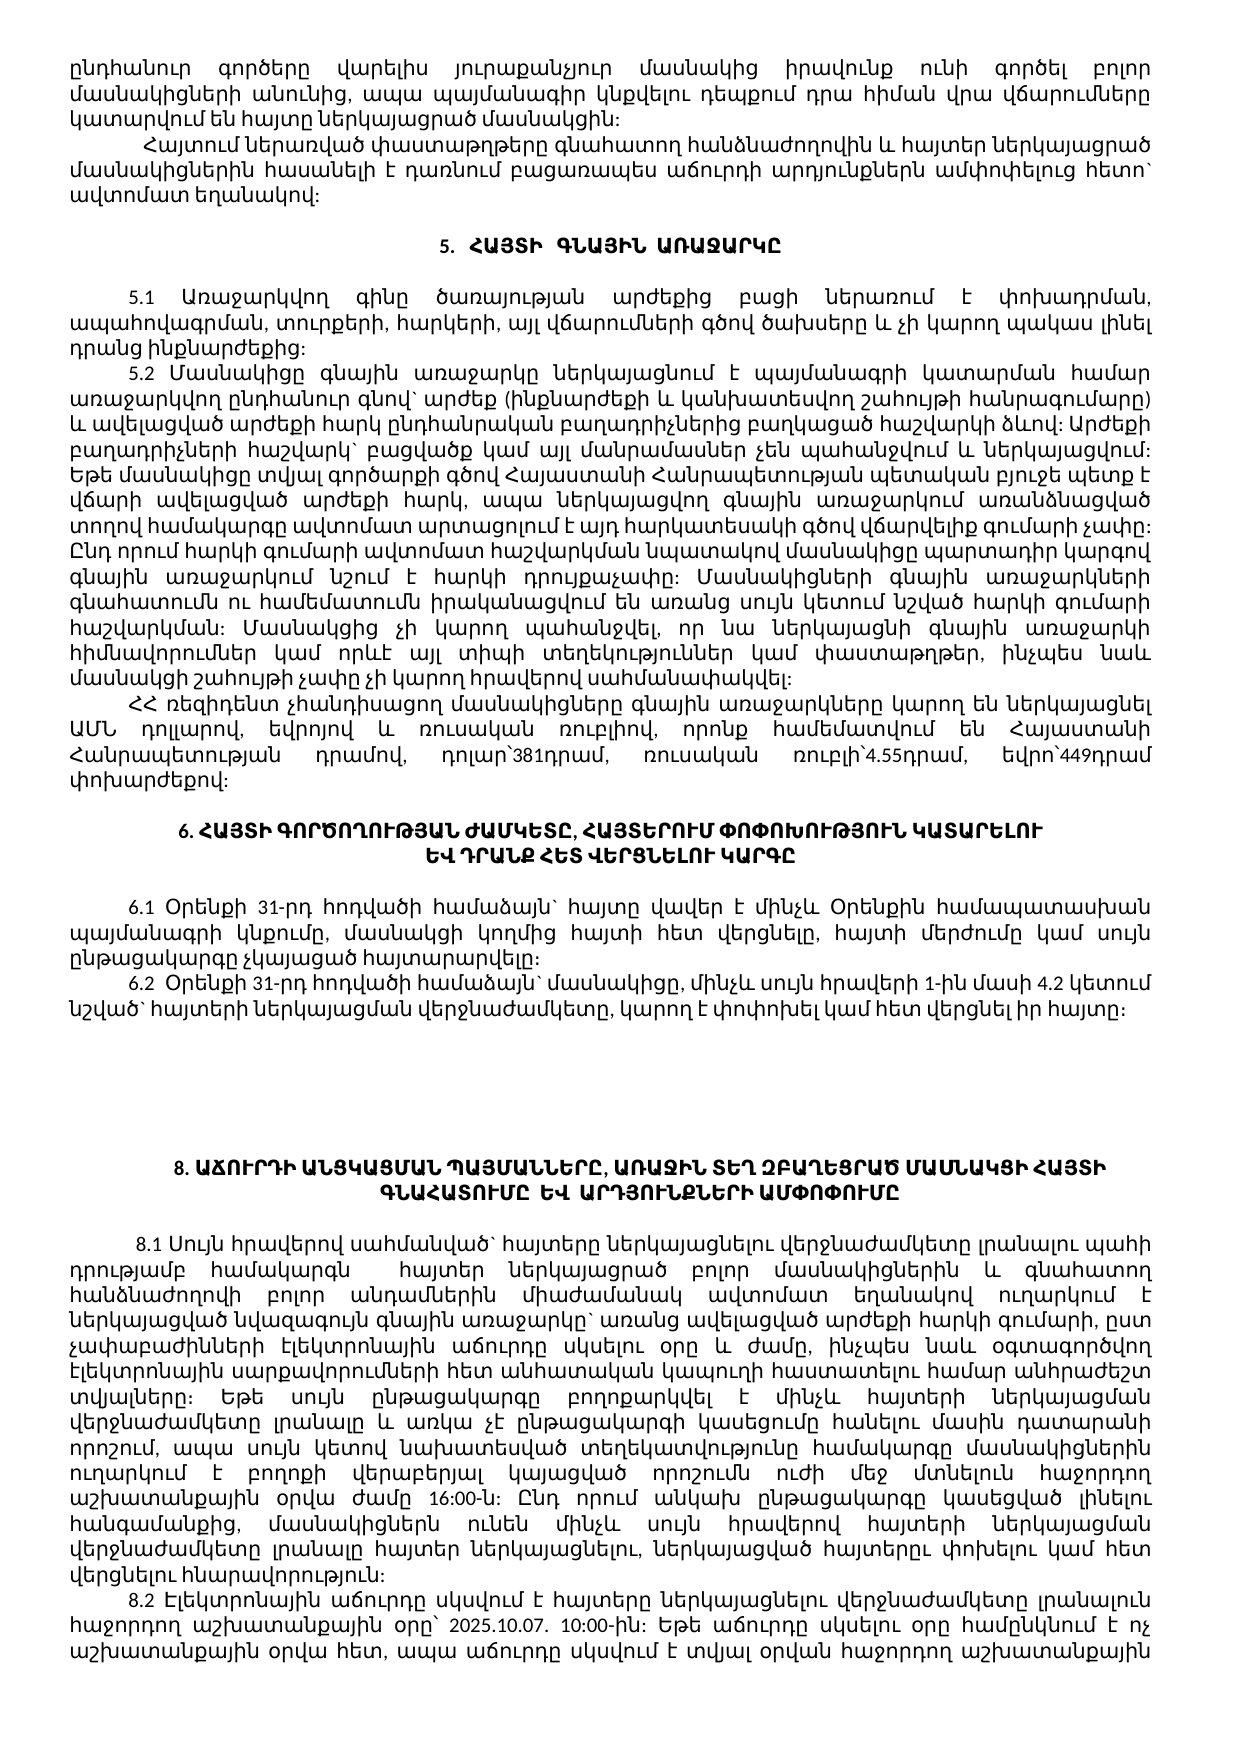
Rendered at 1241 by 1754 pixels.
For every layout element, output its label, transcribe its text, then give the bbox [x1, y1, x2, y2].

text 5.2 Մասնակիցը գնային առաջարկը ներկայացնում է պայմանագրի կատարման համար առաջարկվող ընդհանուր գնով` արժեք (ինքնարժեքի և կանխատեսվող շահույթի հանրագումարը) և ավելացված արժեքի հարկ ընդհանրական բաղադրիչներից բաղկացած հաշվարկի ձևով: Արժեքի բաղադրիչների հաշվարկ` բացվածք կամ այլ մանրամասներ չեն պահանջվում և ներկայացվում: Եթե մասնակիցը տվյալ գործարքի գծով Հայաստանի Հանրապետության պետական բյուջե պետք է վճարի ավելացված արժեքի հարկ, ապա ներկայացվող գնային առաջարկում առանձնացված տողով համակարգը ավտոմատ արտացոլում է այդ հարկատեսակի գծով վճարվելիք գումարի չափը: Ընդ որում հարկի գումարի ավտոմատ հաշվարկման նպատակով մասնակիցը պարտադիր կարգով գնային առաջարկում նշում է հարկի դրույքաչափը: Մասնակիցների գնային առաջարկների գնահատումն ու համեմատումն իրականացվում են առանց սույն կետում նշված հարկի գումարի հաշվարկման: Մասնակցից չի կարող պահանջվել, որ նա ներկայացնի գնային առաջարկի հիմնավորումներ կամ որևէ այլ տիպի տեղեկություններ կամ փաստաթղթեր, ինչպես նաև մասնակցի շահույթի չափը չի կարող հրավերով սահմանափակվել: [69, 361, 1152, 691]
text 8.1 Սույն հրավերով սահմանված` հայտերը ներկայացնելու վերջնաժամկետը լրանալու պահի դրությամբ համակարգն հայտեր ներկայացրած բոլոր մասնակիցներին և գնահատող հանձնաժողովի բոլոր անդամներին միաժամանակ ավտոմատ եղանակով ուղարկում է ներկայացված նվազագույն գնային առաջարկը` առանց ավելացված արժեքի հարկի գումարի, ըստ չափաբաժինների էլեկտրոնային աճուրդը սկսելու օրը և ժամը, ինչպես նաև օգտագործվող էլեկտրոնային սարքավորումների հետ անհատական կապուղի հաստատելու համար անհրաժեշտ տվյալները։ Եթե սույն ընթացակարգը բողոքարկվել է մինչև հայտերի ներկայացման վերջնաժամկետը լրանալը և առկա չէ ընթացակարգի կասեցումը հանելու մասին դատարանի որոշում, ապա սույն կետով նախատեսված տեղեկատվությունը համակարգը մասնակիցներին ուղարկում է բողոքի վերաբերյալ կայացված որոշումն ուժի մեջ մտնելուն հաջորդող աշխատանքային օրվա ժամը 16:00-ն: Ընդ որում անկախ ընթացակարգը կասեցված լինելու հանգամանքից, մասնակիցներն ունեն մինչև սույն հրավերով հայտերի ներկայացման վերջնաժամկետը լրանալը հայտեր ներկայացնելու, ներկայացված հայտերըւ փոխելու կամ հետ վերցնելու հնարավորություն: [69, 1231, 1152, 1587]
text 5. ՀԱՅՏԻ ԳՆԱՅԻՆ ԱՌԱՋԱՐԿԸ [69, 233, 1152, 259]
text 8. ԱՃՈՒՐԴԻ ԱՆՑԿԱՑՄԱՆ ՊԱՅՄԱՆՆԵՐԸ, ԱՌԱՋԻՆ ՏԵՂ ԶԲԱՂԵՑՐԱԾ ՄԱՍՆԱԿՑԻ ՀԱՅՏԻ [69, 1155, 1152, 1181]
text ԵՎ ԴՐԱՆՔ ՀԵՏ ՎԵՐՑՆԵԼՈՒ ԿԱՐԳԸ [69, 843, 1152, 869]
text ԳՆԱՀԱՏՈՒՄԸ ԵՎ ԱՐԴՅՈՒՆՔՆԵՐԻ ԱՄՓՈՓՈՒՄԸ [69, 1181, 1152, 1206]
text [69, 1587, 1152, 1663]
text 6.2 Օրենքի 31-րդ հոդվածի համաձայն` մասնակիցը, մինչև սույն հրավերի 1-ին մասի 4.2 կետում նշված` հայտերի ներկայացման վերջնաժամկետը, կարող է փոփոխել կամ հետ վերցնել իր հայտը։ [69, 971, 1152, 1021]
text 6. ՀԱՅՏԻ ԳՈՐԾՈՂՈՒԹՅԱՆ ԺԱՄԿԵՏԸ, ՀԱՅՏԵՐՈՒՄ ՓՈՓՈԽՈՒԹՅՈՒՆ ԿԱՏԱՐԵԼՈՒ [69, 818, 1152, 843]
text ՀՀ ռեզիդենտ չհանդիսացող մասնակիցները գնային առաջարկները կարող են ներկայացնել ԱՄՆ դոլլարով, եվրոյով և ռուսական ռուբլիով, որոնք համեմատվում են Հայաստանի Հանրապետության դրամով, դոլար՝381դրամ, ռուսական ռուբլի՝4.55դրամ, եվրո՝449դրամ փոխարժեքով: [69, 691, 1152, 793]
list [69, 56, 1152, 132]
text 5.1 Առաջարկվող գինը ծառայության արժեքից բացի ներառում է փոխադրման, ապահովագրման, տուրքերի, հարկերի, այլ վճարումների գծով ծախսերը և չի կարող պակաս լինել դրանց ինքնարժեքից: [69, 284, 1152, 361]
text Հայտում ներառված փաստաթղթերը գնահատող հանձնաժողովին և հայտեր ներկայացրած մասնակիցներին հասանելի է դառնում բացառապես աճուրդի արդյունքներն ամփոփելուց հետո` ավտոմատ եղանակով: [69, 132, 1152, 208]
text 6.1 Օրենքի 31-րդ հոդվածի համաձայն` հայտը վավեր է մինչև Օրենքին համապատասխան պայմանագրի կնքումը, մասնակցի կողմից հայտի հետ վերցնելը, հայտի մերժումը կամ սույն ընթացակարգը չկայացած հայտարարվելը։ [69, 894, 1152, 971]
